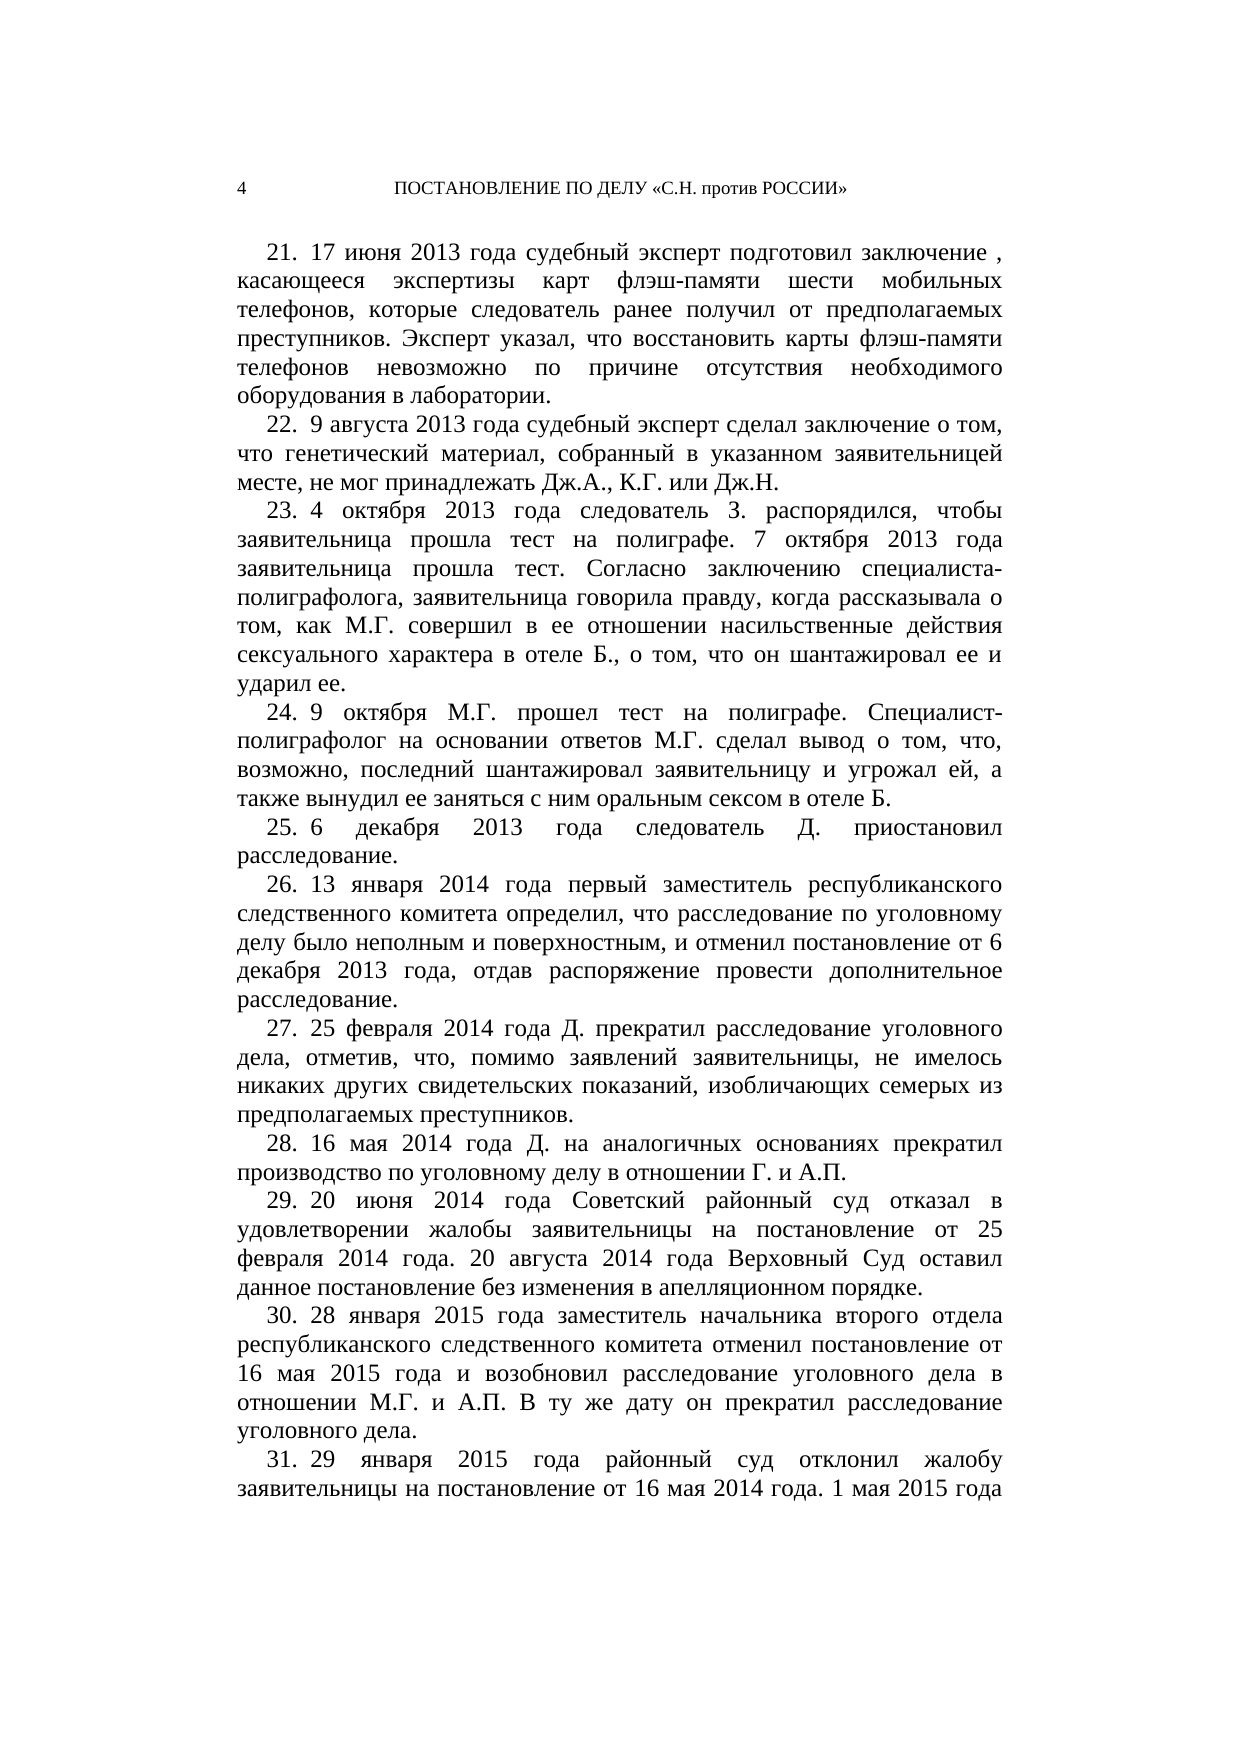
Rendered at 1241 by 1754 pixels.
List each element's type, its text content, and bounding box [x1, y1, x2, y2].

text 27. 25 февраля 2014 года Д. прекратил расследование уголовного дела, отметив, что, помимо заявлений заявительницы, не имелось никаких других свидетельских показаний, изобличающих семерых из предполагаемых преступников. [237, 1013, 1003, 1128]
text 25. 6 декабря 2013 года следователь Д. приостановил расследование. [237, 812, 1003, 869]
text 21. 17 июня 2013 года судебный эксперт подготовил заключение , касающееся экспертизы карт флэш-памяти шести мобильных телефонов, которые следователь ранее получил от предполагаемых преступников. Эксперт указал, что восстановить карты флэш-памяти телефонов невозможно по причине отсутствия необходимого оборудования в лаборатории. [237, 237, 1003, 409]
text 26. 13 января 2014 года первый заместитель республиканского следственного комитета определил, что расследование по уголовному делу было неполным и поверхностным, и отменил постановление от 6 декабря 2013 года, отдав распоряжение провести дополнительное расследование. [237, 869, 1003, 1013]
text 22. 9 августа 2013 года судебный эксперт сделал заключение о том, что генетический материал, собранный в указанном заявительницей месте, не мог принадлежать Дж.А., К.Г. или Дж.Н. [237, 409, 1003, 496]
text 23. 4 октября 2013 года следователь З. распорядился, чтобы заявительница прошла тест на полиграфе. 7 октября 2013 года заявительница прошла тест. Согласно заключению специалиста-полиграфолога, заявительница говорила правду, когда рассказывала о том, как М.Г. совершил в ее отношении насильственные действия сексуального характера в отеле Б., о том, что он шантажировал ее и ударил ее. [237, 496, 1003, 697]
text 28. 16 мая 2014 года Д. на аналогичных основаниях прекратил производство по уголовному делу в отношении Г. и А.П. [237, 1128, 1003, 1186]
text 24. 9 октября М.Г. прошел тест на полиграфе. Специалист-полиграфолог на основании ответов М.Г. сделал вывод о том, что, возможно, последний шантажировал заявительницу и угрожал ей, а также вынудил ее заняться с ним оральным сексом в отеле Б. [237, 697, 1003, 812]
text 30. 28 января 2015 года заместитель начальника второго отдела республиканского следственного комитета отменил постановление от 16 мая 2015 года и возобновил расследование уголовного дела в отношении М.Г. и А.П. В ту же дату он прекратил расследование уголовного дела. [237, 1301, 1003, 1444]
text 29. 20 июня 2014 года Советский районный суд отказал в удовлетворении жалобы заявительницы на постановление от 25 февраля 2014 года. 20 августа 2014 года Верховный Суд оставил данное постановление без изменения в апелляционном порядке. [237, 1186, 1003, 1301]
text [237, 1444, 1003, 1502]
